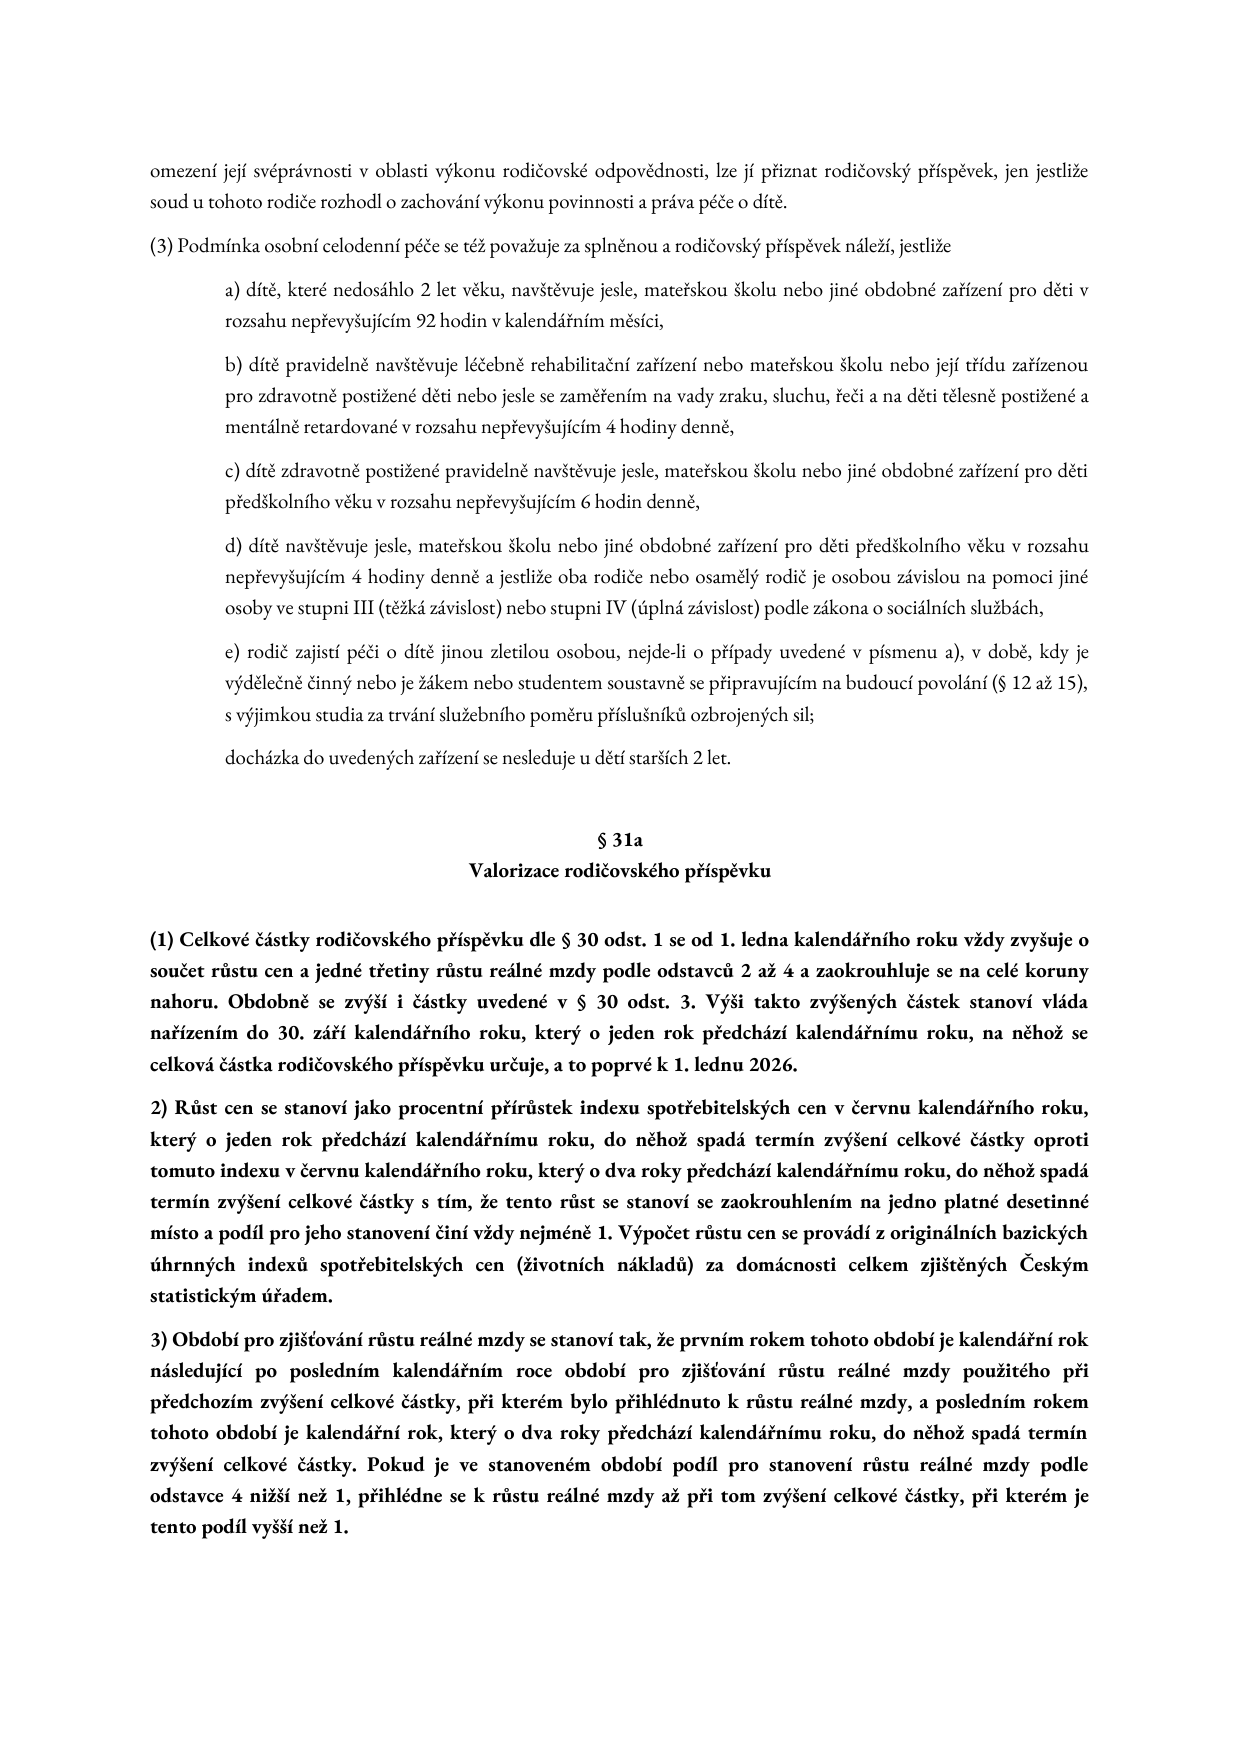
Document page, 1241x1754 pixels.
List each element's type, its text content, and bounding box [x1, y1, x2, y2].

text a) dítě, které nedosáhlo 2 let věku, navštěvuje jesle, mateřskou školu nebo jiné obdobné zařízení pro děti v rozsahu nepřevyšujícím 92 hodin v kalendářním měsíci, [50, 269, 1153, 340]
text (3) Podmínka osobní celodenní péče se též považuje za splněnou a rodičovský příspěvek náleží, jestliže [4, 225, 1153, 265]
text 2) Růst cen se stanoví jako procentní přírůstek indexu spotřebitelských cen v červnu kalendářního roku, který o jeden rok předchází kalendářnímu roku, do něhož spadá termín zvýšení celkové částky oproti tomuto indexu v červnu kalendářního roku, který o dva roky předchází kalendářnímu roku, do něhož spadá termín zvýšení celkové částky s tím, že tento růst se stanoví se zaokrouhlením na jedno platné desetinné místo a podíl pro jeho stanovení činí vždy nejméně 1. Výpočet růstu cen se provádí z originálních bazických úhrnných indexů spotřebitelských cen (životních nákladů) za domácnosti celkem zjištěných Českým statistickým úřadem. [4, 1087, 1153, 1315]
text b) dítě pravidelně navštěvuje léčebně rehabilitační zařízení nebo mateřskou školu nebo její třídu zařízenou pro zdravotně postižené děti nebo jesle se zaměřením na vady zraku, sluchu, řeči a na děti tělesně postižené a mentálně retardované v rozsahu nepřevyšujícím 4 hodiny denně, [50, 344, 1153, 446]
text d) dítě navštěvuje jesle, mateřskou školu nebo jiné obdobné zařízení pro děti předškolního věku v rozsahu nepřevyšujícím 4 hodiny denně a jestliže oba rodiče nebo osamělý rodič je osobou závislou na pomoci jiné osoby ve stupni III (těžká závislost) nebo stupni IV (úplná závislost) podle zákona o sociálních službách, [50, 525, 1153, 627]
text e) rodič zajistí péči o dítě jinou zletilou osobou, nejde-li o případy uvedené v písmenu a), v době, kdy je výdělečně činný nebo je žákem nebo studentem soustavně se připravujícím na budoucí povolání (§ 12 až 15), s výjimkou studia za trvání služebního poměru příslušníků ozbrojených sil; [50, 631, 1153, 733]
text Valorizace rodičovského příspěvku [150, 856, 1090, 883]
text c) dítě zdravotně postižené pravidelně navštěvuje jesle, mateřskou školu nebo jiné obdobné zařízení pro děti předškolního věku v rozsahu nepřevyšujícím 6 hodin denně, [50, 450, 1153, 521]
text (1) Celkové částky rodičovského příspěvku dle § 30 odst. 1 se od 1. ledna kalendářního roku vždy zvyšuje o součet růstu cen a jedné třetiny růstu reálné mzdy podle odstavců 2 až 4 a zaokrouhluje se na celé koruny nahoru. Obdobně se zvýší i částky uvedené v § 30 odst. 3. Výši takto zvýšených částek stanoví vláda nařízením do 30. září kalendářního roku, který o jeden rok předchází kalendářnímu roku, na něhož se celková částka rodičovského příspěvku určuje, a to poprvé k 1. lednu 2026. [4, 919, 1153, 1083]
text 3) Období pro zjišťování růstu reálné mzdy se stanoví tak, že prvním rokem tohoto období je kalendářní rok následující po posledním kalendářním roce období pro zjišťování růstu reálné mzdy použitého při předchozím zvýšení celkové částky, při kterém bylo přihlédnuto k růstu reálné mzdy, a posledním rokem tohoto období je kalendářní rok, který o dva roky předchází kalendářnímu roku, do něhož spadá termín zvýšení celkové částky. Pokud je ve stanoveném období podíl pro stanovení růstu reálné mzdy podle odstavce 4 nižší než 1, přihlédne se k růstu reálné mzdy až při tom zvýšení celkové částky, při kterém je tento podíl vyšší než 1. [4, 1319, 1153, 1546]
text § 31a [150, 825, 1090, 852]
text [4, 150, 1153, 221]
text docházka do uvedených zařízení se nesleduje u dětí starších 2 let. [0, 737, 1153, 777]
